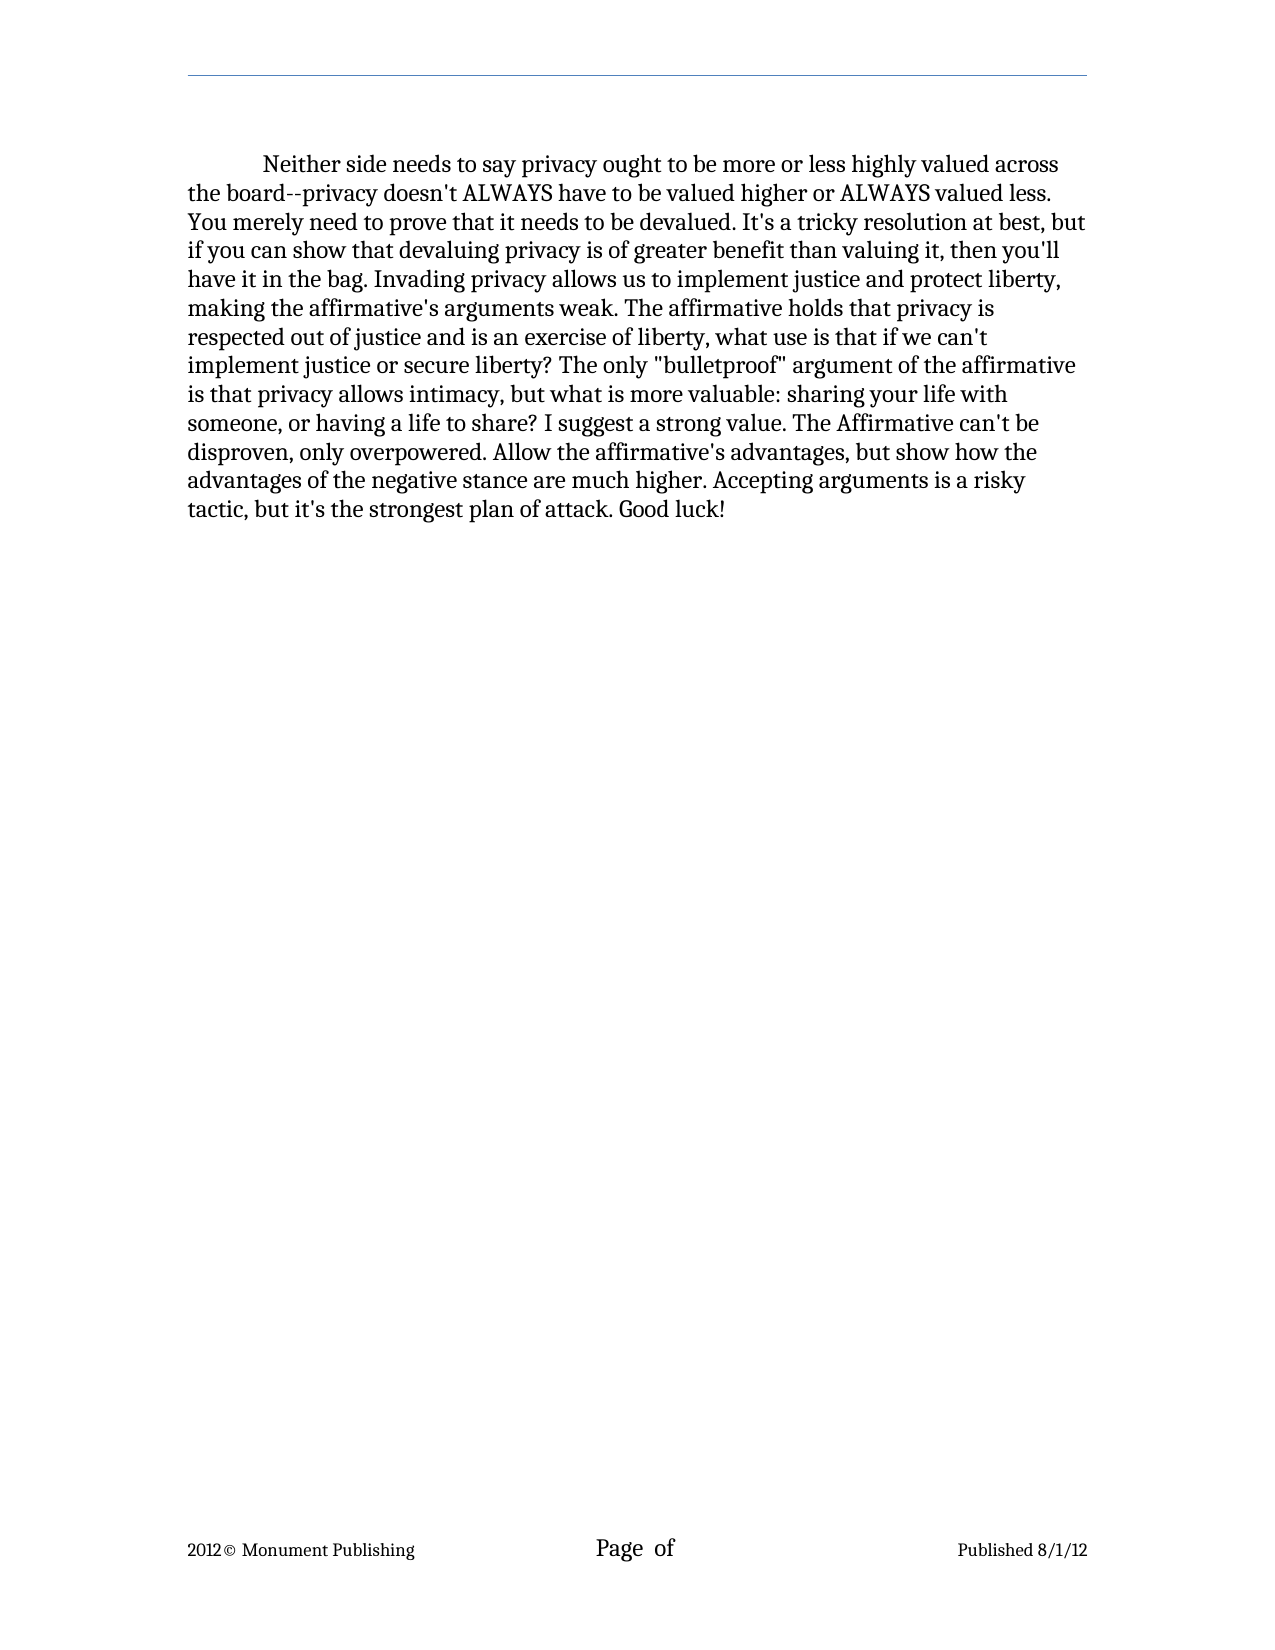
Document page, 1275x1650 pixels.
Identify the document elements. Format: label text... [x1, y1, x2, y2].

text Neither side needs to say privacy ought to be more or less highly valued across the board--privacy doesn't ALWAYS have to be valued higher or ALWAYS valued less. You merely need to prove that it needs to be devalued. It's a tricky resolution at best, but if you can show that devaluing privacy is of greater benefit than valuing it, then you'll have it in the bag. Invading privacy allows us to implement justice and protect liberty, making the affirmative's arguments weak. The affirmative holds that privacy is respected out of justice and is an exercise of liberty, what use is that if we can't implement justice or secure liberty? The only "bulletproof" argument of the affirmative is that privacy allows intimacy, but what is more valuable: sharing your life with someone, or having a life to share? I suggest a strong value. The Affirmative can't be disproven, only overpowered. Allow the affirmative's advantages, but show how the advantages of the negative stance are much higher. Accepting arguments is a risky tactic, but it's the strongest plan of attack. Good luck! [187, 150, 1087, 524]
